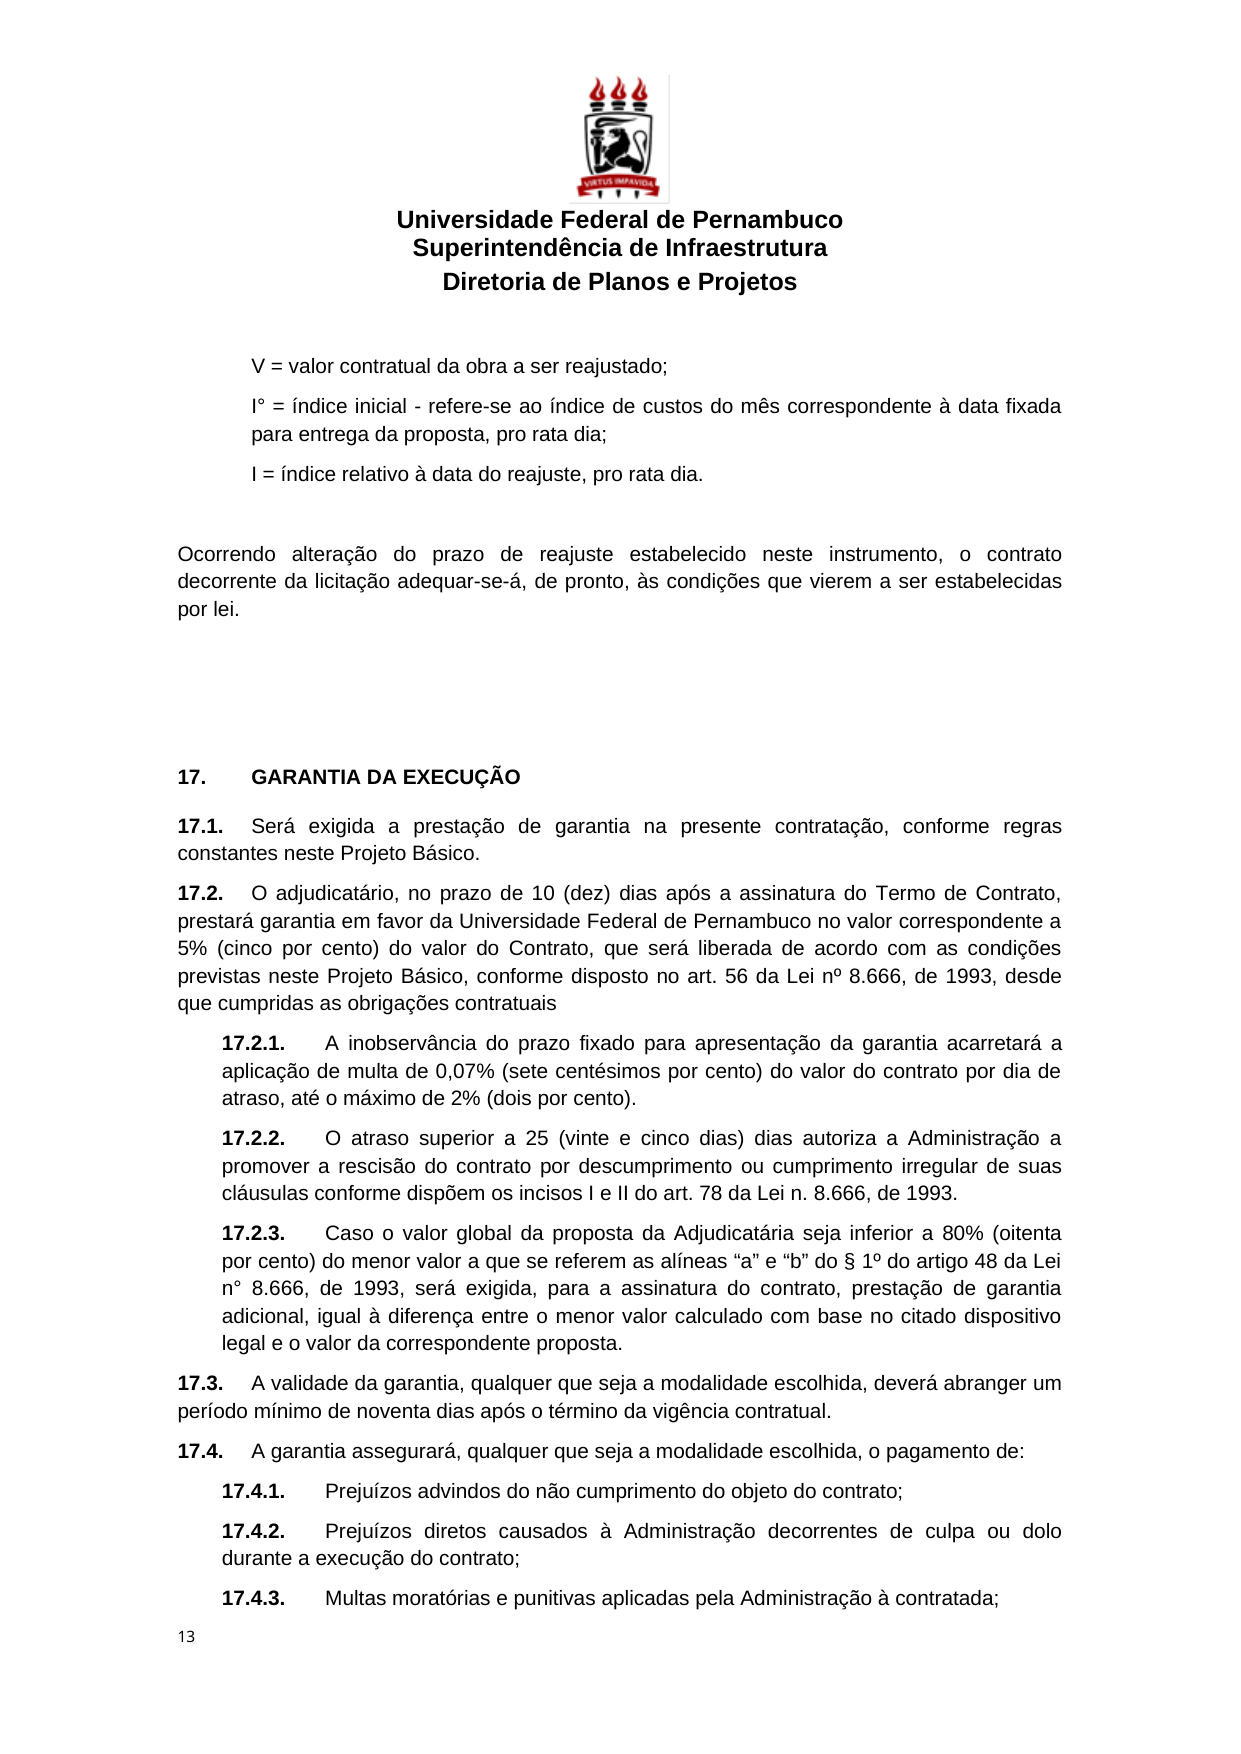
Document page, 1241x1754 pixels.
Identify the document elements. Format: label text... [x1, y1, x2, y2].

text O atraso superior a 25 (vinte e cinco dias) dias autoriza a Administração a promover a rescisão do contrato por descumprimento ou cumprimento irregular de suas cláusulas conforme dispõem os incisos I e II do art. 78 da Lei n. 8.666, de 1993. [222, 1126, 1063, 1205]
text Prejuízos advindos do não cumprimento do objeto do contrato; [222, 1478, 1063, 1502]
text A garantia assegurará, qualquer que seja a modalidade escolhida, o pagamento de: [177, 1438, 1063, 1462]
text A inobservância do prazo fixado para apresentação da garantia acarretará a aplicação de multa de 0,07% (sete centésimos por cento) do valor do contrato por dia de atraso, até o máximo de 2% (dois por cento). [222, 1031, 1063, 1110]
text A validade da garantia, qualquer que seja a modalidade escolhida, deverá abranger um período mínimo de noventa dias após o término da vigência contratual. [177, 1371, 1063, 1422]
text GARANTIA DA EXECUÇÃO [177, 765, 1063, 789]
text Será exigida a prestação de garantia na presente contratação, conforme regras constantes neste Projeto Básico. [177, 813, 1063, 865]
text O adjudicatário, no prazo de 10 (dez) dias após a assinatura do Termo de Contrato, prestará garantia em favor da Universidade Federal de Pernambuco no valor correspondente a 5% (cinco por cento) do valor do Contrato, que será liberada de acordo com as condições previstas neste Projeto Básico, conforme disposto no art. 56 da Lei nº 8.666, de 1993, desde que cumpridas as obrigações contratuais [177, 881, 1063, 1015]
text V = valor contratual da obra a ser reajustado; [177, 354, 1063, 378]
text I° = índice inicial - refere-se ao índice de custos do mês correspondente à data fixada para entrega da proposta, pro rata dia; [251, 394, 1063, 446]
text Multas moratórias e punitivas aplicadas pela Administração à contratada; [222, 1586, 1063, 1610]
text I = índice relativo à data do reajuste, pro rata dia. [177, 462, 1063, 486]
text Caso o valor global da proposta da Adjudicatária seja inferior a 80% (oitenta por cento) do menor valor a que se referem as alíneas “a” e “b” do § 1º do artigo 48 da Lei n° 8.666, de 1993, será exigida, para a assinatura do contrato, prestação de garantia adicional, igual à diferença entre o menor valor calculado com base no citado dispositivo legal e o valor da correspondente proposta. [222, 1221, 1063, 1355]
text Ocorrendo alteração do prazo de reajuste estabelecido neste instrumento, o contrato decorrente da licitação adequar-se-á, de pronto, às condições que vierem a ser estabelecidas por lei. [177, 542, 1063, 621]
picture [569, 75, 671, 205]
text Prejuízos diretos causados à Administração decorrentes de culpa ou dolo durante a execução do contrato; [222, 1518, 1063, 1570]
